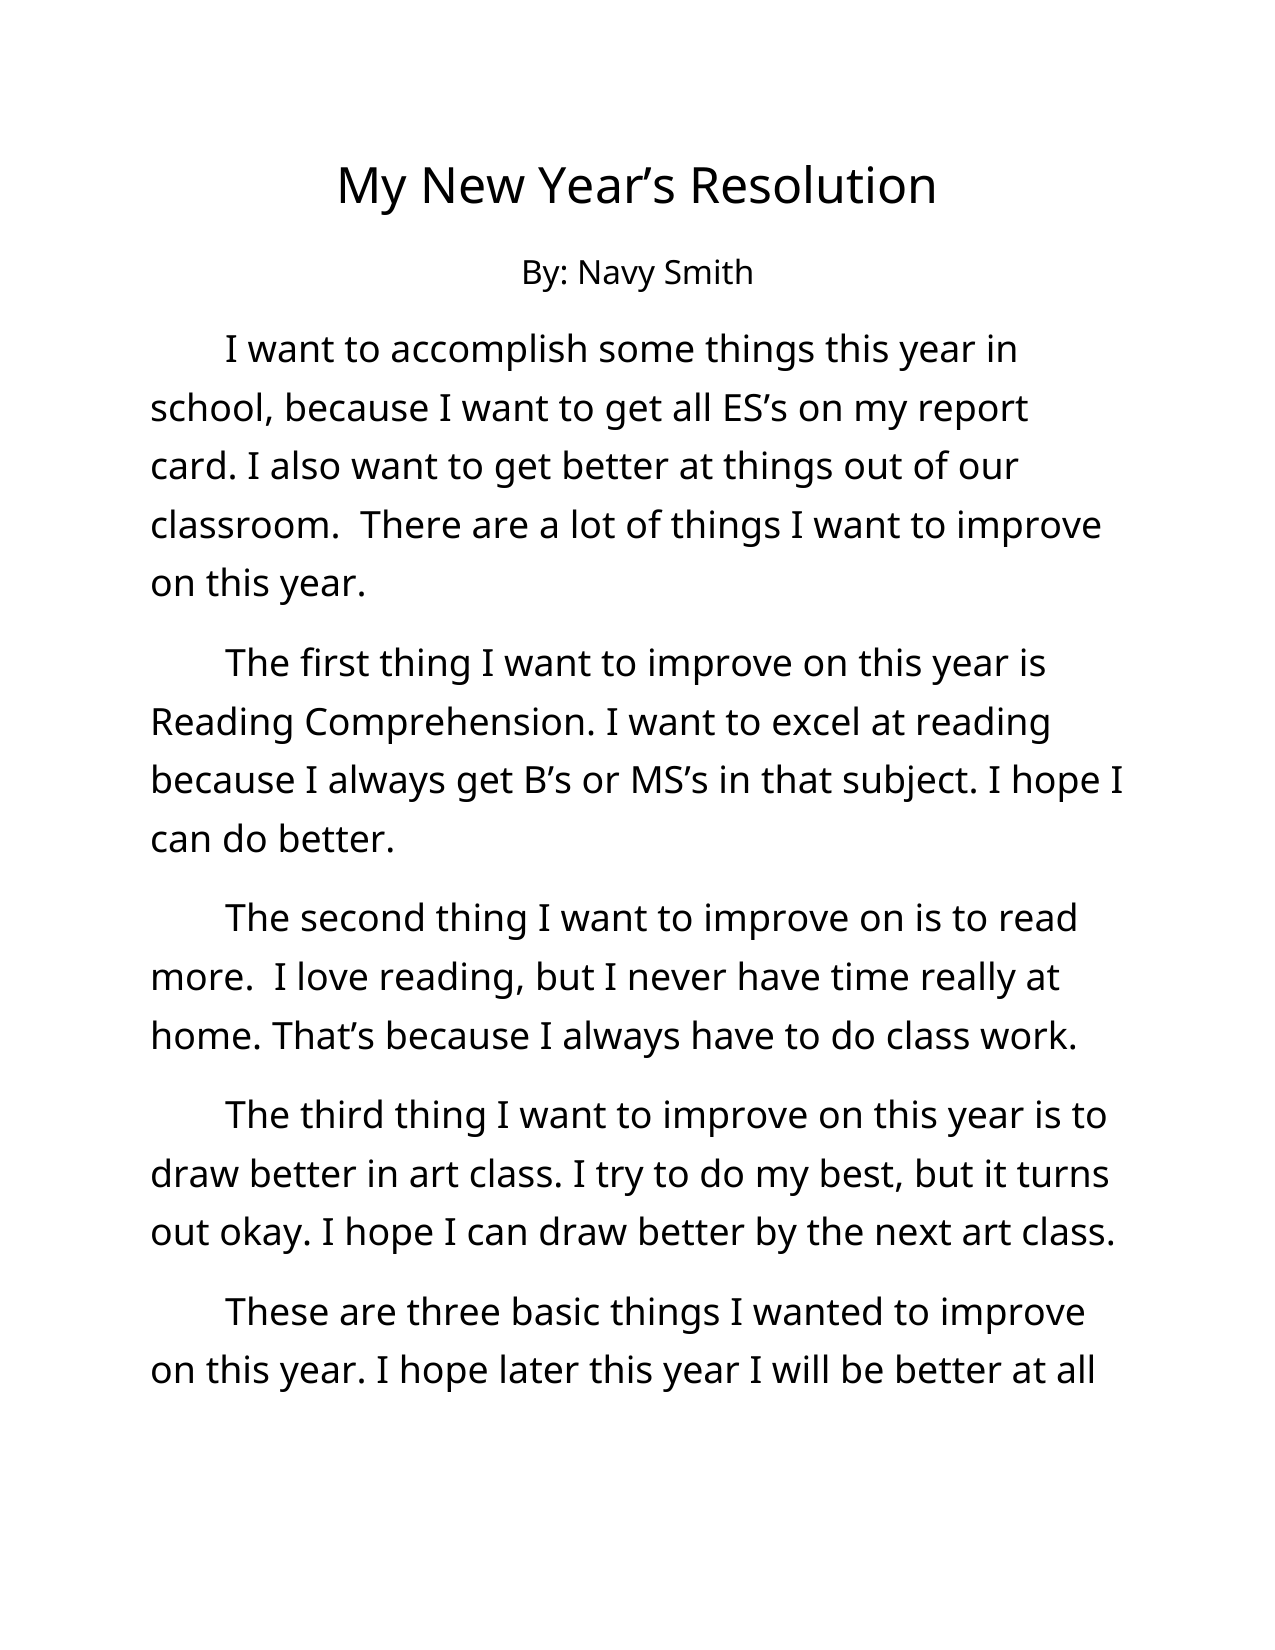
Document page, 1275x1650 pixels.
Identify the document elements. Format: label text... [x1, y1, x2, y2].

text My New Year’s Resolution [150, 150, 1125, 218]
text By: Navy Smith [150, 249, 1125, 294]
text I want to accomplish some things this year in school, because I want to get all ES’s on my report card. I also want to get better at things out of our classroom. There are a lot of things I want to improve on this year. [150, 322, 1125, 608]
text The first thing I want to improve on this year is Reading Comprehension. I want to excel at reading because I always get B’s or MS’s in that subject. I hope I can do better. [150, 636, 1125, 863]
text The second thing I want to improve on is to read more. I love reading, but I never have time really at home. That’s because I always have to do class work. [150, 892, 1125, 1060]
text The third thing I want to improve on this year is to draw better in art class. I try to do my best, but it turns out okay. I hope I can draw better by the next art class. [150, 1088, 1125, 1257]
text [150, 1285, 1125, 1395]
